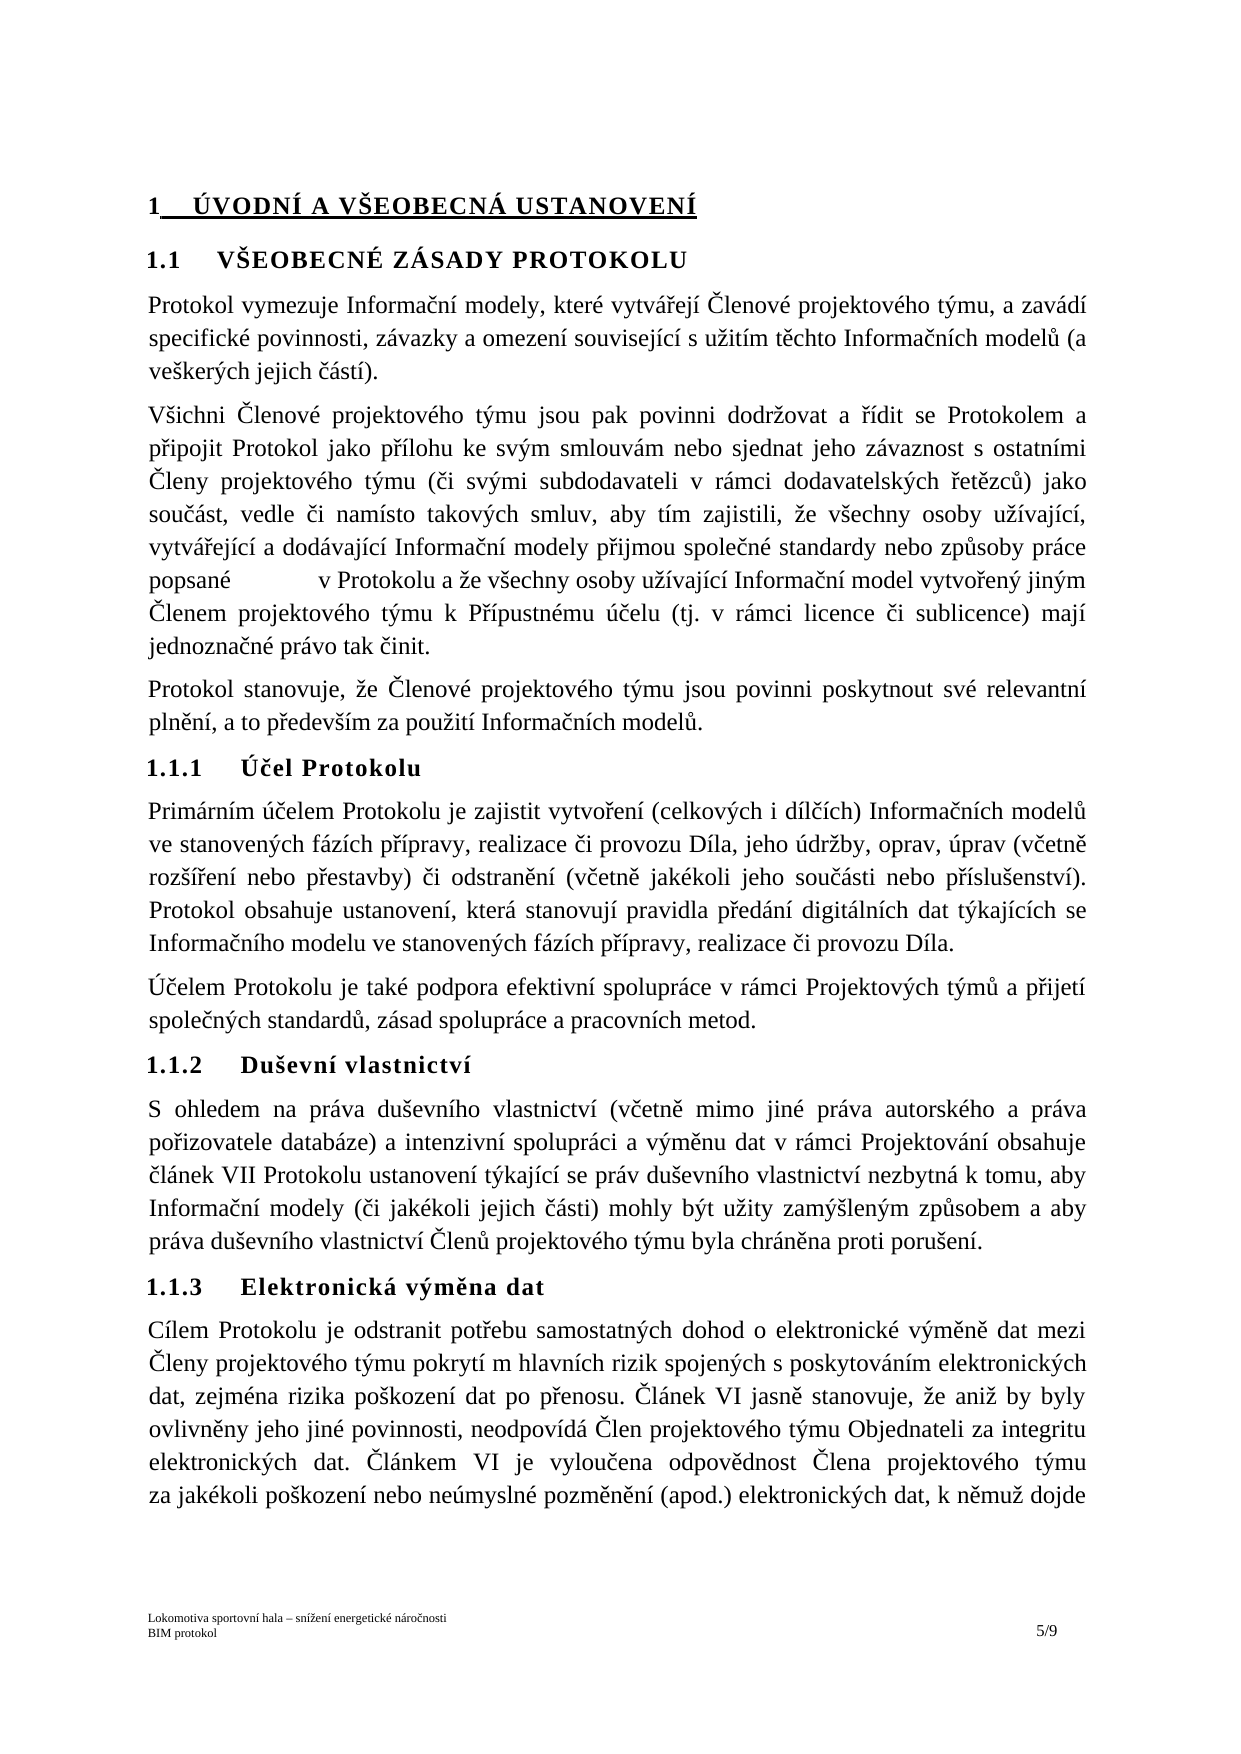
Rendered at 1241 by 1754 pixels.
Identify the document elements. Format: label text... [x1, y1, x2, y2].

text Protokol stanovuje, že Členové projektového týmu jsou povinni poskytnout své relevantní plnění, a to především za použití Informačních modelů. [148, 674, 1087, 736]
text Protokol vymezuje Informační modely, které vytvářejí Členové projektového týmu, a zavádí specifické povinnosti, závazky a omezení související s užitím těchto Informačních modelů (a veškerých jejich částí). [148, 290, 1087, 385]
subtitle ÚVODNÍ A VŠEOBECNÁ USTANOVENÍ [148, 191, 1093, 220]
text Účelem Protokolu je také podpora efektivní spolupráce v rámci Projektových týmů a přijetí společných standardů, zásad spolupráce a pracovních metod. [148, 972, 1087, 1034]
subtitle Duševní vlastnictví [146, 1051, 1093, 1079]
subtitle Elektronická výměna dat [146, 1272, 1093, 1300]
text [148, 1315, 1087, 1509]
text S ohledem na práva duševního vlastnictví (včetně mimo jiné práva autorského a práva pořizovatele databáze) a intenzivní spolupráci a výměnu dat v rámci Projektování obsahuje článek VII Protokolu ustanovení týkající se práv duševního vlastnictví nezbytná k tomu, aby Informační modely (či jakékoli jejich části) mohly být užity zamýšleným způsobem a aby práva duševního vlastnictví Členů projektového týmu byla chráněna proti porušení. [148, 1094, 1087, 1255]
text Všichni Členové projektového týmu jsou pak povinni dodržovat a řídit se Protokolem a připojit Protokol jako přílohu ke svým smlouvám nebo sjednat jeho závaznost s ostatními Členy projektového týmu (či svými subdodavateli v rámci dodavatelských řetězců) jako součást, vedle či namísto takových smluv, aby tím zajistili, že všechny osoby užívající, vytvářející a dodávající Informační modely přijmou společné standardy nebo způsoby práce popsané v Protokolu a že všechny osoby užívající Informační model vytvořený jiným Členem projektového týmu k Přípustnému účelu (tj. v rámci licence či sublicence) mají jednoznačné právo tak činit. [148, 400, 1087, 660]
subtitle Všeobecné zásady Protokolu [146, 245, 1093, 274]
text Primárním účelem Protokolu je zajistit vytvoření (celkových i dílčích) Informačních modelů ve stanovených fázích přípravy, realizace či provozu Díla, jeho údržby, oprav, úprav (včetně rozšíření nebo přestavby) či odstranění (včetně jakékoli jeho součásti nebo příslušenství). Protokol obsahuje ustanovení, která stanovují pravidla předání digitálních dat týkajících se Informačního modelu ve stanovených fázích přípravy, realizace či provozu Díla. [148, 796, 1087, 957]
subtitle Účel Protokolu [146, 753, 1093, 782]
